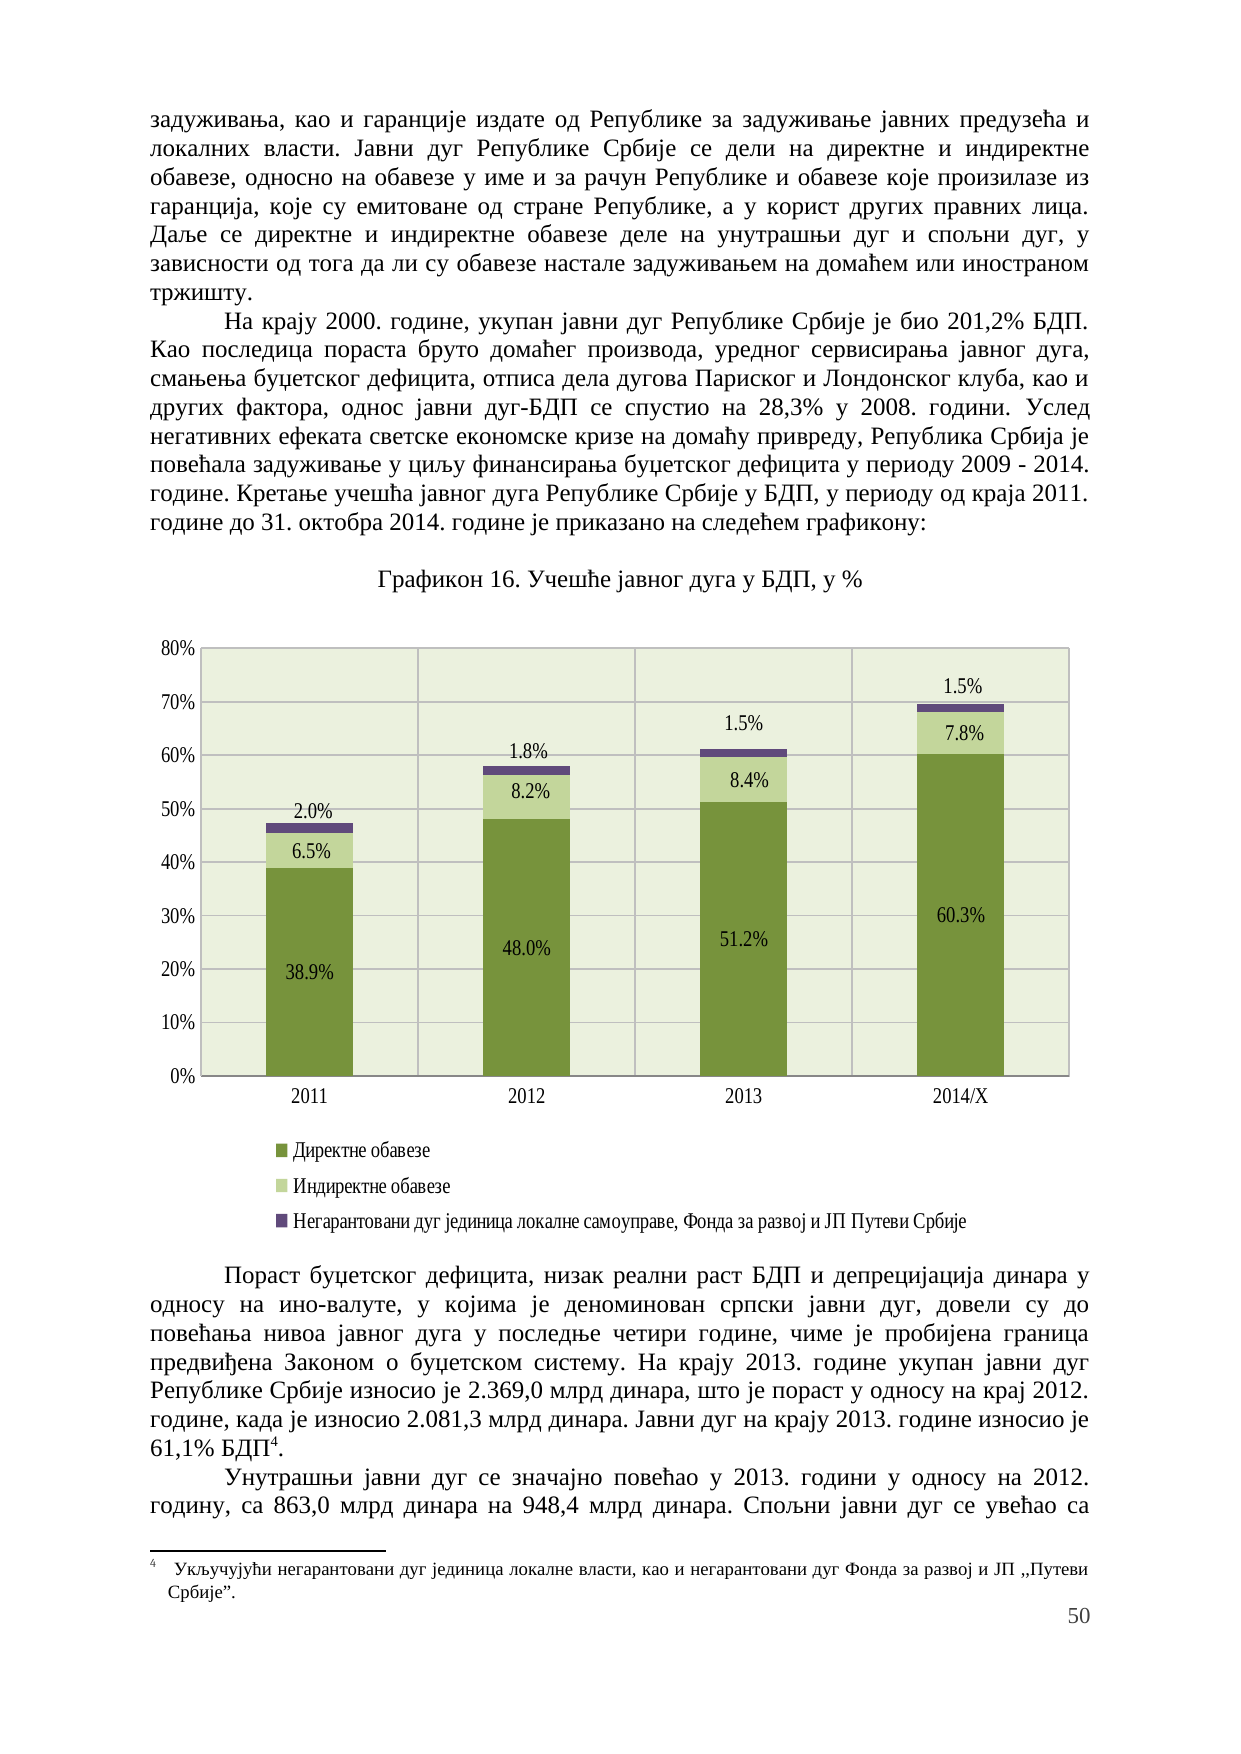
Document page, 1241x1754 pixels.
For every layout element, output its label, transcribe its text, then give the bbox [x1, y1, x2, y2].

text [150, 104, 1090, 306]
text На крају 2000. године, укупан јавни дуг Републике Србије је био 201,2% БДП. Као последица пораста бруто домаћег производа, уредног сервисирања јавног дуга, смањења буџетског дефицита, отписа дела дугова Париског и Лондонског клуба, као и других фактора, однос јавни дуг-БДП се спустио на 28,3% у 2008. години. Услед негативних ефеката светске економске кризе на домаћу привреду, Република Србија је повећала задуживање у циљу финансирања буџетског дефицита у периоду 2009 - 2014. године. Кретање учешћа јавног дуга Републике Србије у БДП, у периоду од краја 2011. године до 31. октобра 2014. године је приказано на следећем графикону: [150, 306, 1090, 536]
text Пораст буџетског дефицита, низак реални раст БДП и депрецијација динара у односу на ино-валуте, у којима је деноминован српски јавни дуг, довели су до повећања нивоа јавног дуга у последње четири године, чиме је пробијена граница предвиђена Законом о буџетском систему. На крају 2013. године укупан јавни дуг Републике Србије износио је 2.369,0 млрд динара, што је пораст у односу на крај 2012. године, када је износио 2.081,3 млрд динара. Јавни дуг на крају 2013. године износио је 61,1% БДП. [150, 1261, 1090, 1462]
text Графикон 16. Учешће јавног дуга у БДП, у % [150, 564, 1090, 593]
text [150, 1462, 1090, 1519]
